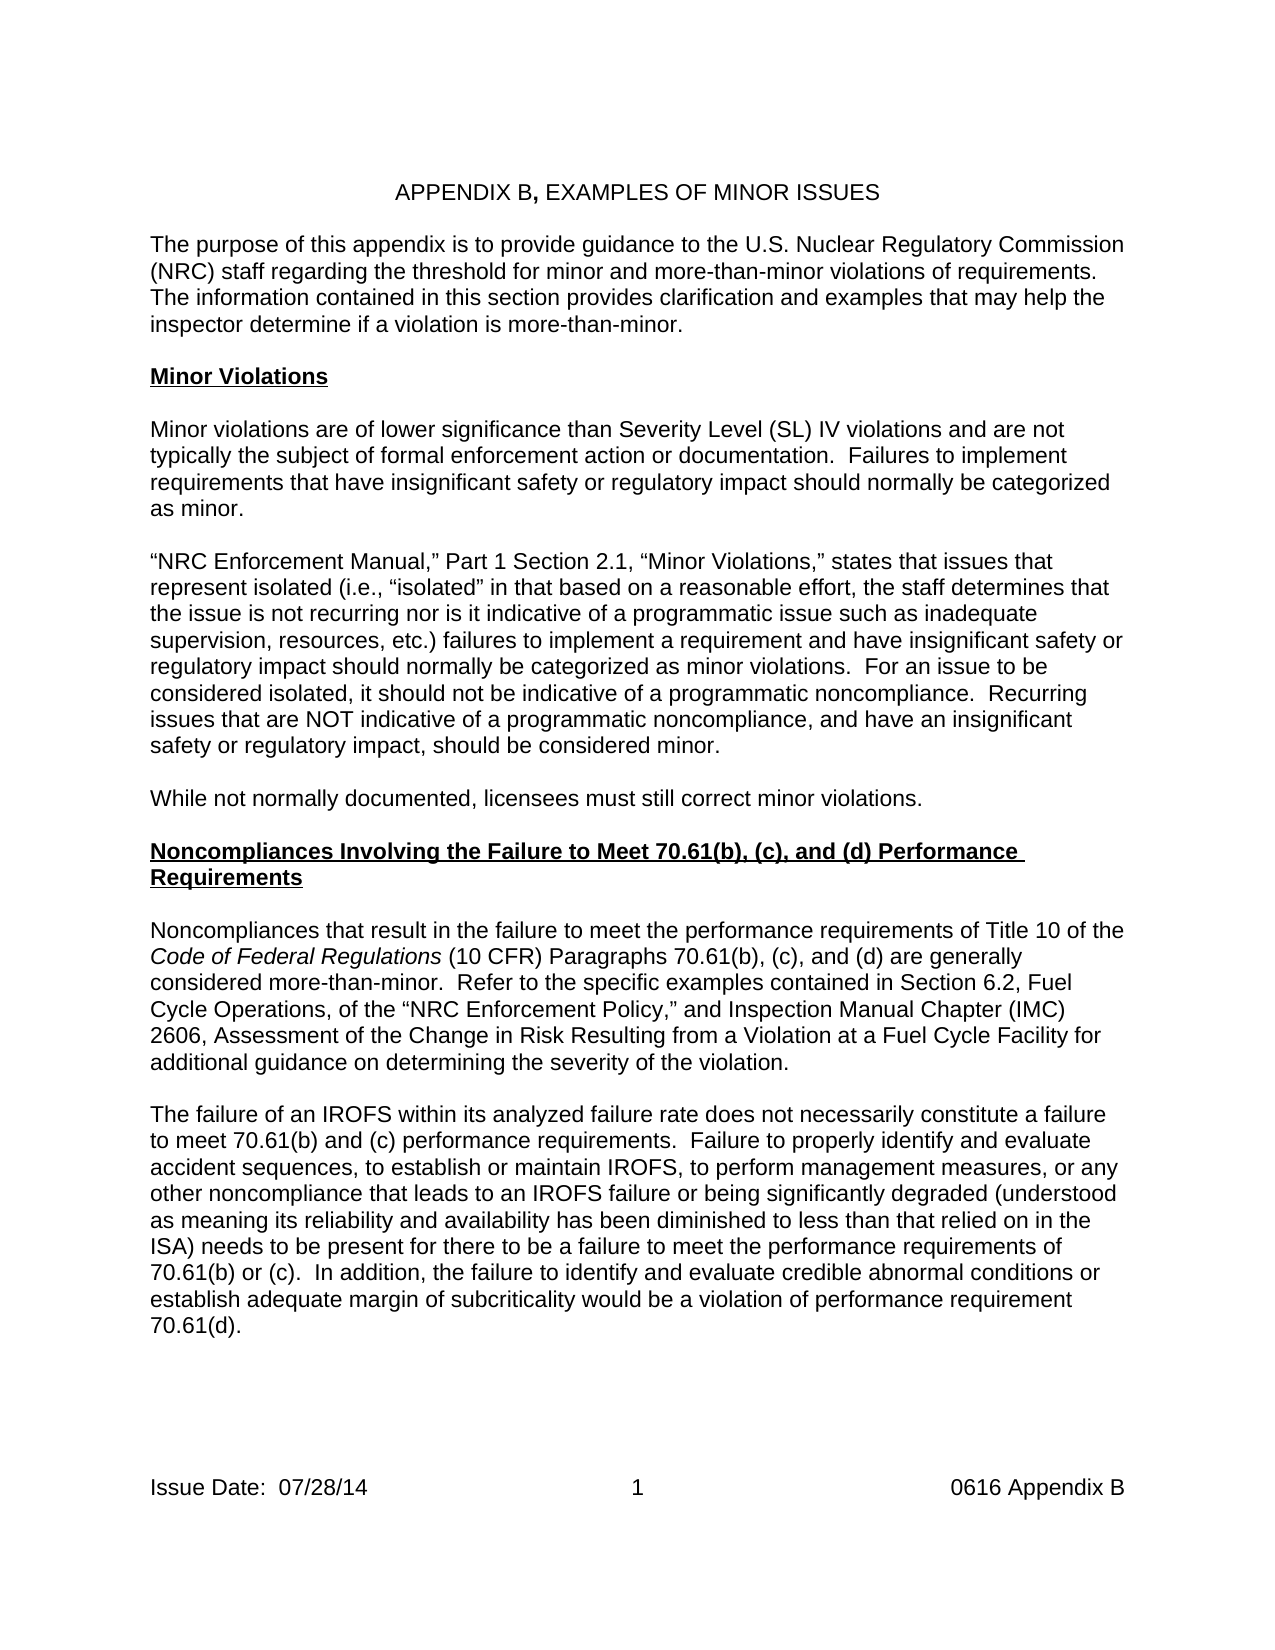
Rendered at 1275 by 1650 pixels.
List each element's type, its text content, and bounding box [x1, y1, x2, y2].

text Minor violations are of lower significance than Severity Level (SL) IV violations and are not typically the subject of formal enforcement action or documentation. Failures to implement requirements that have insignificant safety or regulatory impact should normally be categorized as minor. [150, 416, 1125, 521]
subtitle APPENDIX B, EXAMPLES OF MINOR ISSUES [150, 179, 1125, 205]
text Noncompliances Involving the Failure to Meet 70.61(b), (c), and (d) Performance Requirements [150, 838, 1125, 890]
text While not normally documented, licensees must still correct minor violations. [150, 785, 1125, 811]
text Noncompliances that result in the failure to meet the performance requirements of Title 10 of the Code of Federal Regulations (10 CFR) Paragraphs 70.61(b), (c), and (d) are generally considered more-than-minor. Refer to the specific examples contained in Section 6.2, Fuel Cycle Operations, of the “NRC Enforcement Policy,” and Inspection Manual Chapter (IMC) 2606, Assessment of the Change in Risk Resulting from a Violation at a Fuel Cycle Facility for additional guidance on determining the severity of the violation. [150, 917, 1125, 1075]
text The purpose of this appendix is to provide guidance to the U.S. Nuclear Regulatory Commission (NRC) staff regarding the threshold for minor and more-than-minor violations of requirements. The information contained in this section provides clarification and examples that may help the inspector determine if a violation is more-than-minor. [150, 231, 1125, 337]
text The failure of an IROFS within its analyzed failure rate does not necessarily constitute a failure to meet 70.61(b) and (c) performance requirements. Failure to properly identify and evaluate accident sequences, to establish or maintain IROFS, to perform management measures, or any other noncompliance that leads to an IROFS failure or being significantly degraded (understood as meaning its reliability and availability has been diminished to less than that relied on in the ISA) needs to be present for there to be a failure to meet the performance requirements of 70.61(b) or (c). In addition, the failure to identify and evaluate credible abnormal conditions or establish adequate margin of subcriticality would be a violation of performance requirement 70.61(d). [150, 1101, 1125, 1338]
text “NRC Enforcement Manual,” Part 1 Section 2.1, “Minor Violations,” states that issues that represent isolated (i.e., “isolated” in that based on a reasonable effort, the staff determines that the issue is not recurring nor is it indicative of a programmatic issue such as inadequate supervision, resources, etc.) failures to implement a requirement and have insignificant safety or regulatory impact should normally be categorized as minor violations. For an issue to be considered isolated, it should not be indicative of a programmatic noncompliance. Recurring issues that are NOT indicative of a programmatic noncompliance, and have an insignificant safety or regulatory impact, should be considered minor. [150, 548, 1125, 758]
text Minor Violations [150, 363, 1125, 389]
